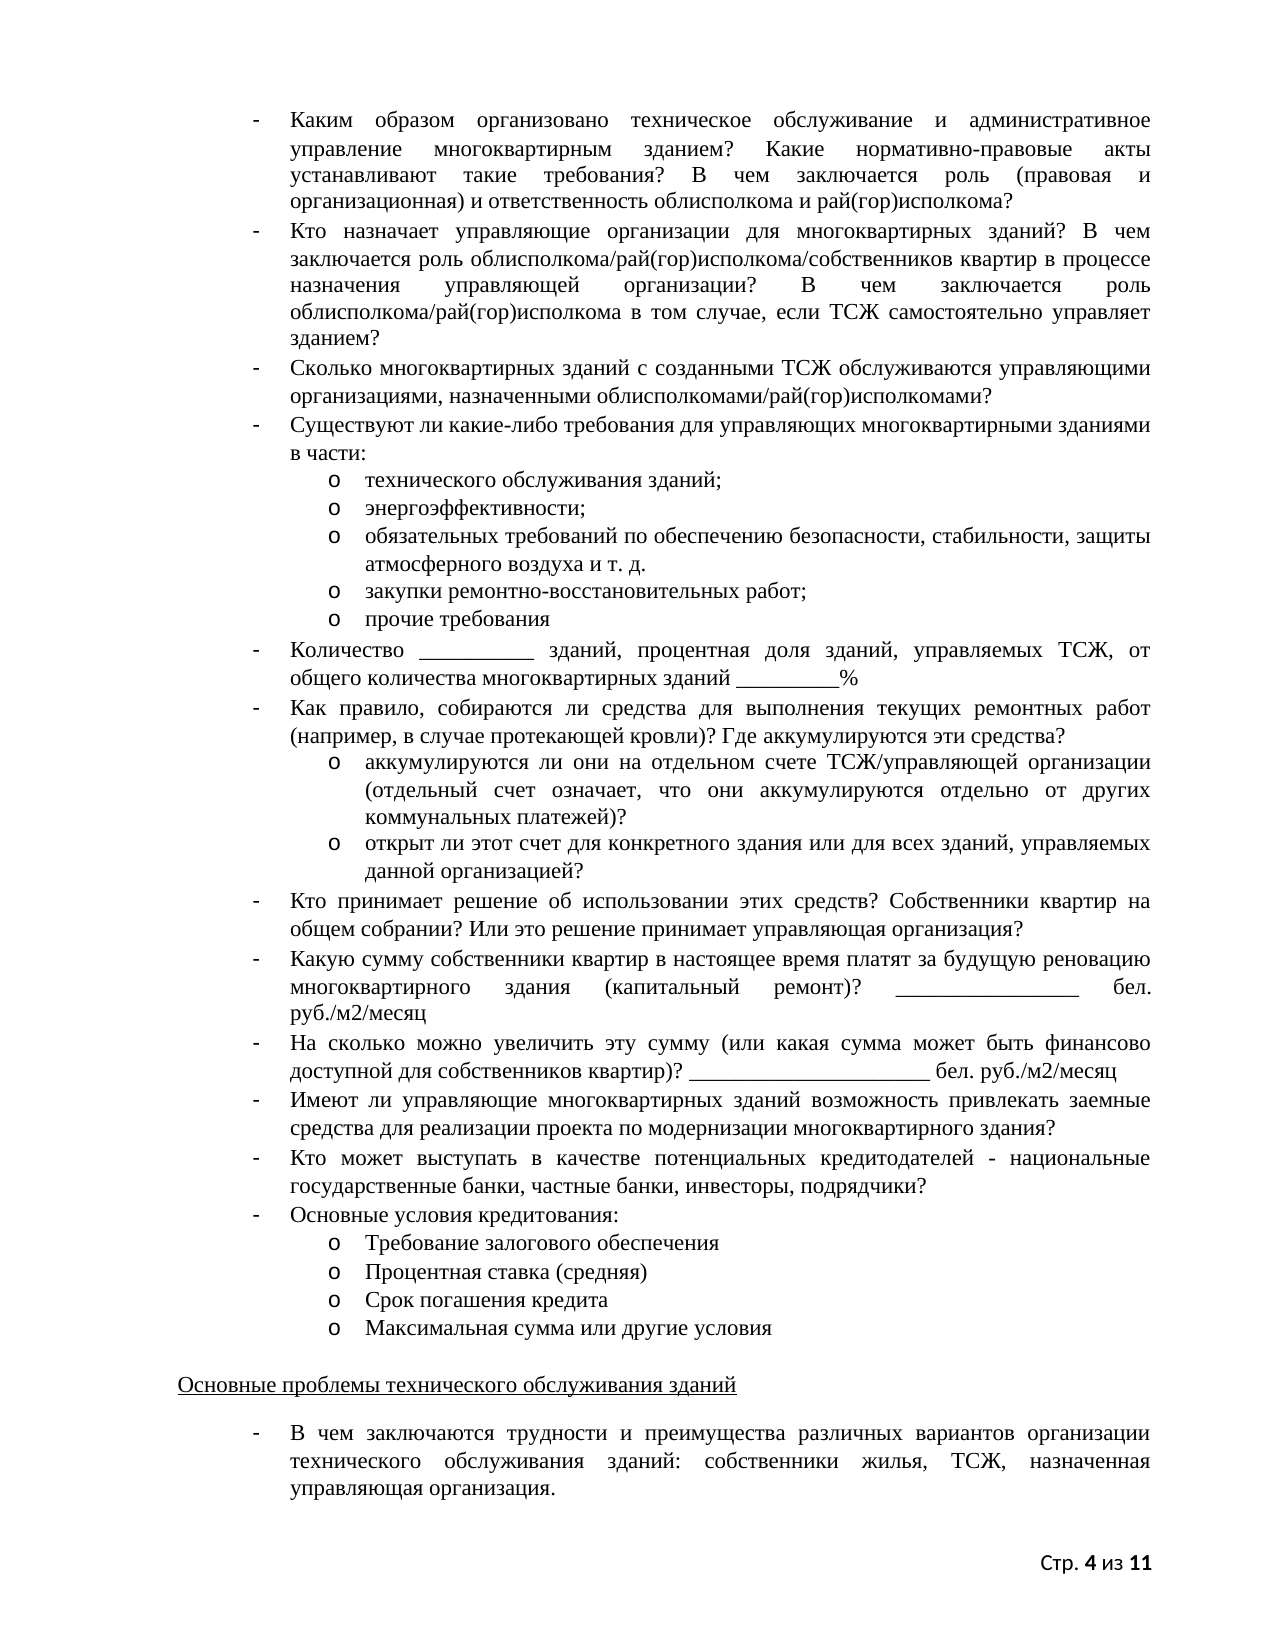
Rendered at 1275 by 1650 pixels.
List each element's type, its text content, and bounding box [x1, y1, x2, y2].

list Существуют ли какие-либо требования для управляющих многоквартирными зданиями в части: [252, 408, 1152, 466]
list прочие требования [327, 605, 1152, 633]
list открыт ли этот счет для конкретного здания или для всех зданий, управляемых данной организацией? [327, 829, 1152, 884]
list Кто принимает решение об использовании этих средств? Собственники квартир на общем собрании? Или это решение принимает управляющая организация? [252, 884, 1152, 941]
list аккумулируются ли они на отдельном счете ТСЖ/управляющей организации (отдельный счет означает, что они аккумулируются отдельно от других коммунальных платежей)? [327, 748, 1152, 829]
list закупки ремонтно-восстановительных работ; [327, 577, 1152, 605]
text Основные проблемы технического обслуживания зданий [177, 1371, 1152, 1397]
list энергоэффективности; [327, 494, 1152, 522]
list Какую сумму собственники квартир в настоящее время платят за будущую реновацию многоквартирного здания (капитальный ремонт)? ________________ бел. руб./м2/месяц [252, 941, 1152, 1025]
list Кто назначает управляющие организации для многоквартирных зданий? В чем заключается роль облисполкома/рай(гор)исполкома/собственников квартир в процессе назначения управляющей организации? В чем заключается роль облисполкома/рай(гор)исполкома в том случае, если ТСЖ самостоятельно управляет зданием? [252, 214, 1152, 350]
list Требование залогового обеспечения [327, 1229, 1152, 1258]
list Количество __________ зданий, процентная доля зданий, управляемых ТСЖ, от общего количества многоквартирных зданий _________% [252, 633, 1152, 691]
list Каким образом организовано техническое обслуживание и административное управление многоквартирным зданием? Какие нормативно-правовые акты устанавливают такие требования? В чем заключается роль (правовая и организационная) и ответственность облисполкома и рай(гор)исполкома? [252, 103, 1152, 214]
list На сколько можно увеличить эту сумму (или какая сумма может быть финансово доступной для собственников квартир)? _____________________ бел. руб./м2/месяц [252, 1025, 1152, 1083]
list Максимальная сумма или другие условия [327, 1314, 1152, 1342]
list Имеют ли управляющие многоквартирных зданий возможность привлекать заемные средства для реализации проекта по модернизации многоквартирного здания? [252, 1083, 1152, 1141]
list В чем заключаются трудности и преимущества различных вариантов организации технического обслуживания зданий: собственники жилья, ТСЖ, назначенная управляющая организация. [252, 1416, 1152, 1500]
list Основные условия кредитования: [252, 1198, 1152, 1229]
list Процентная ставка (средняя) [327, 1258, 1152, 1286]
list Срок погашения кредита [327, 1286, 1152, 1314]
list обязательных требований по обеспечению безопасности, стабильности, защиты атмосферного воздуха и т. д. [327, 522, 1152, 577]
list Как правило, собираются ли средства для выполнения текущих ремонтных работ (например, в случае протекающей кровли)? Где аккумулируются эти средства? [252, 691, 1152, 748]
list Кто может выступать в качестве потенциальных кредитодателей - национальные государственные банки, частные банки, инвесторы, подрядчики? [252, 1141, 1152, 1198]
list Сколько многоквартирных зданий с созданными ТСЖ обслуживаются управляющими организациями, назначенными облисполкомами/рай(гор)исполкомами? [252, 350, 1152, 408]
list технического обслуживания зданий; [327, 466, 1152, 494]
